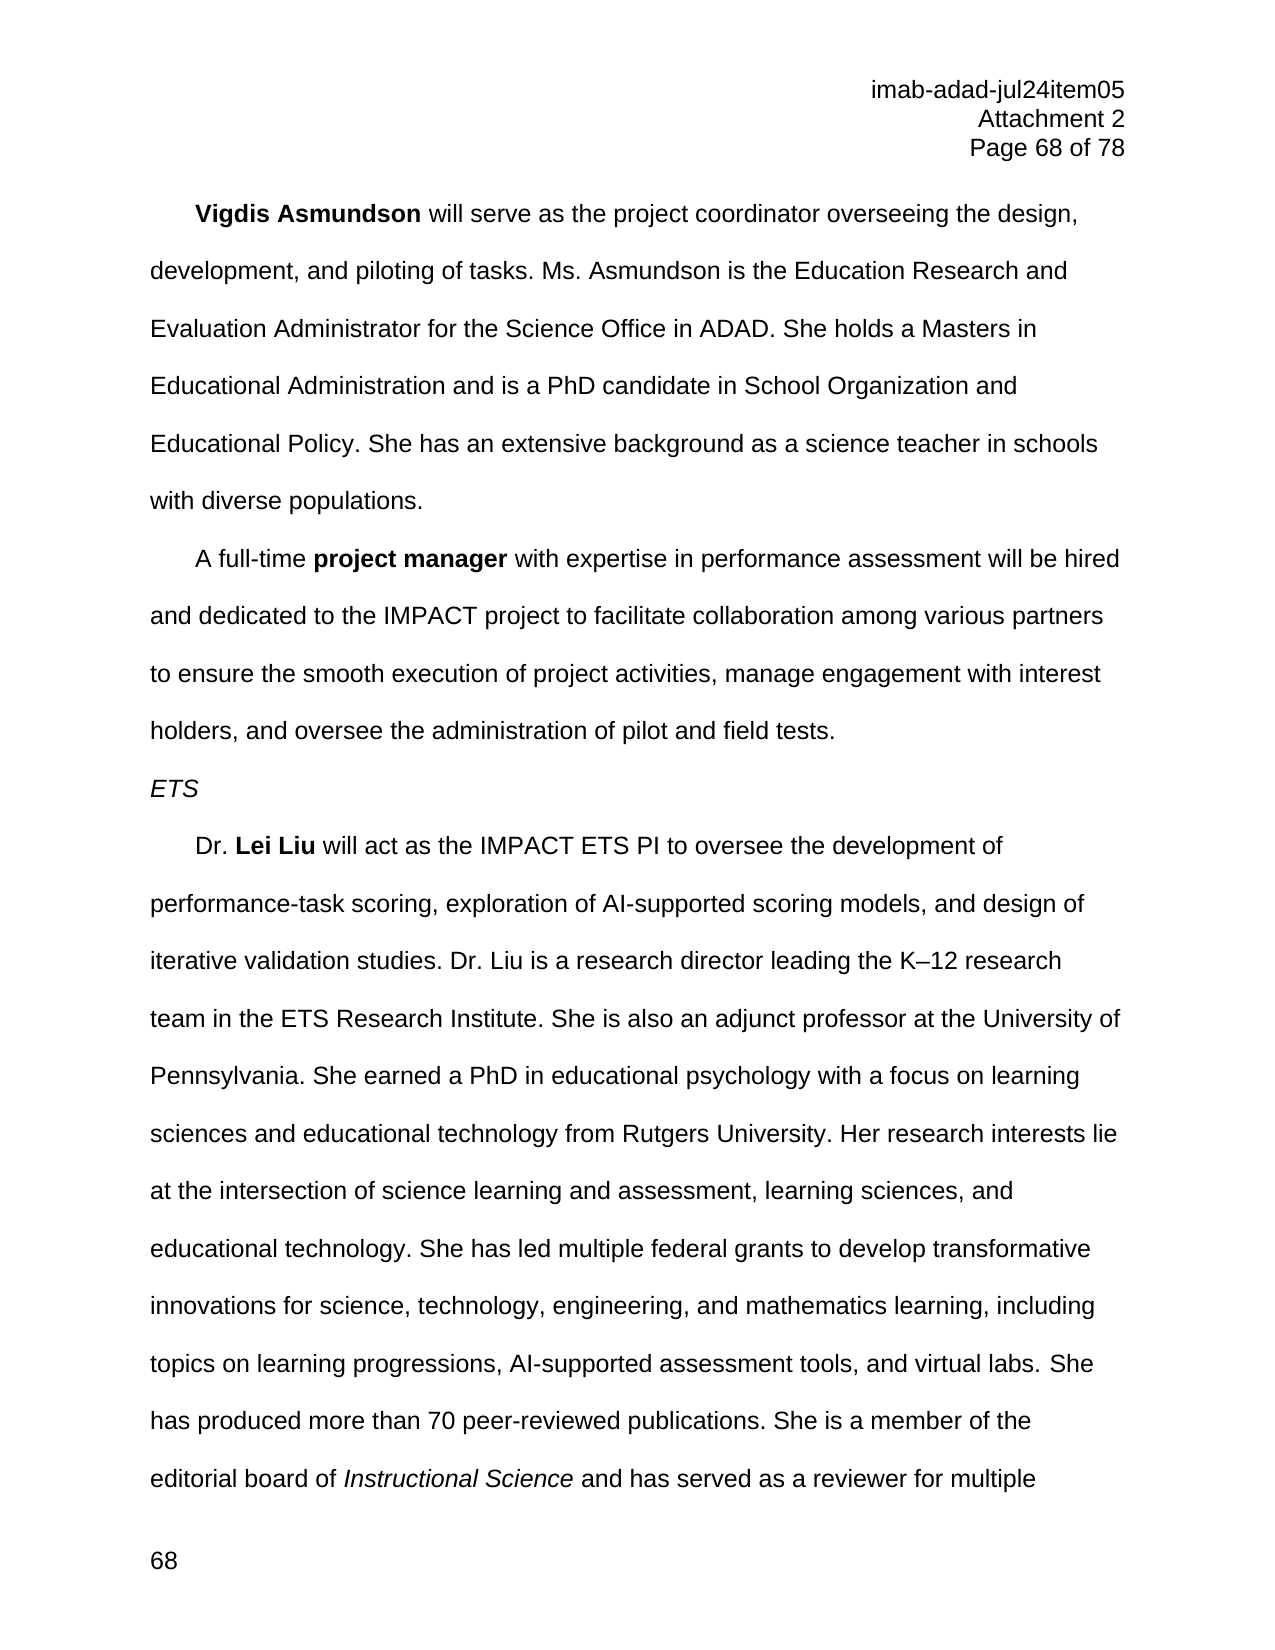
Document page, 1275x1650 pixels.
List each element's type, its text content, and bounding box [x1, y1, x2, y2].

text Vigdis Asmundson will serve as the project coordinator overseeing the design, development, and piloting of tasks. Ms. Asmundson is the Education Research and Evaluation Administrator for the Science Office in ADAD. She holds a Masters in Educational Administration and is a PhD candidate in School Organization and Educational Policy. She has an extensive background as a science teacher in schools with diverse populations. [150, 199, 1125, 515]
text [150, 831, 1125, 1492]
text A full-time project manager with expertise in performance assessment will be hired and dedicated to the IMPACT project to facilitate collaboration among various partners to ensure the smooth execution of project activities, manage engagement with interest holders, and oversee the administration of pilot and field tests. [150, 544, 1125, 745]
text ETS [150, 774, 1125, 802]
